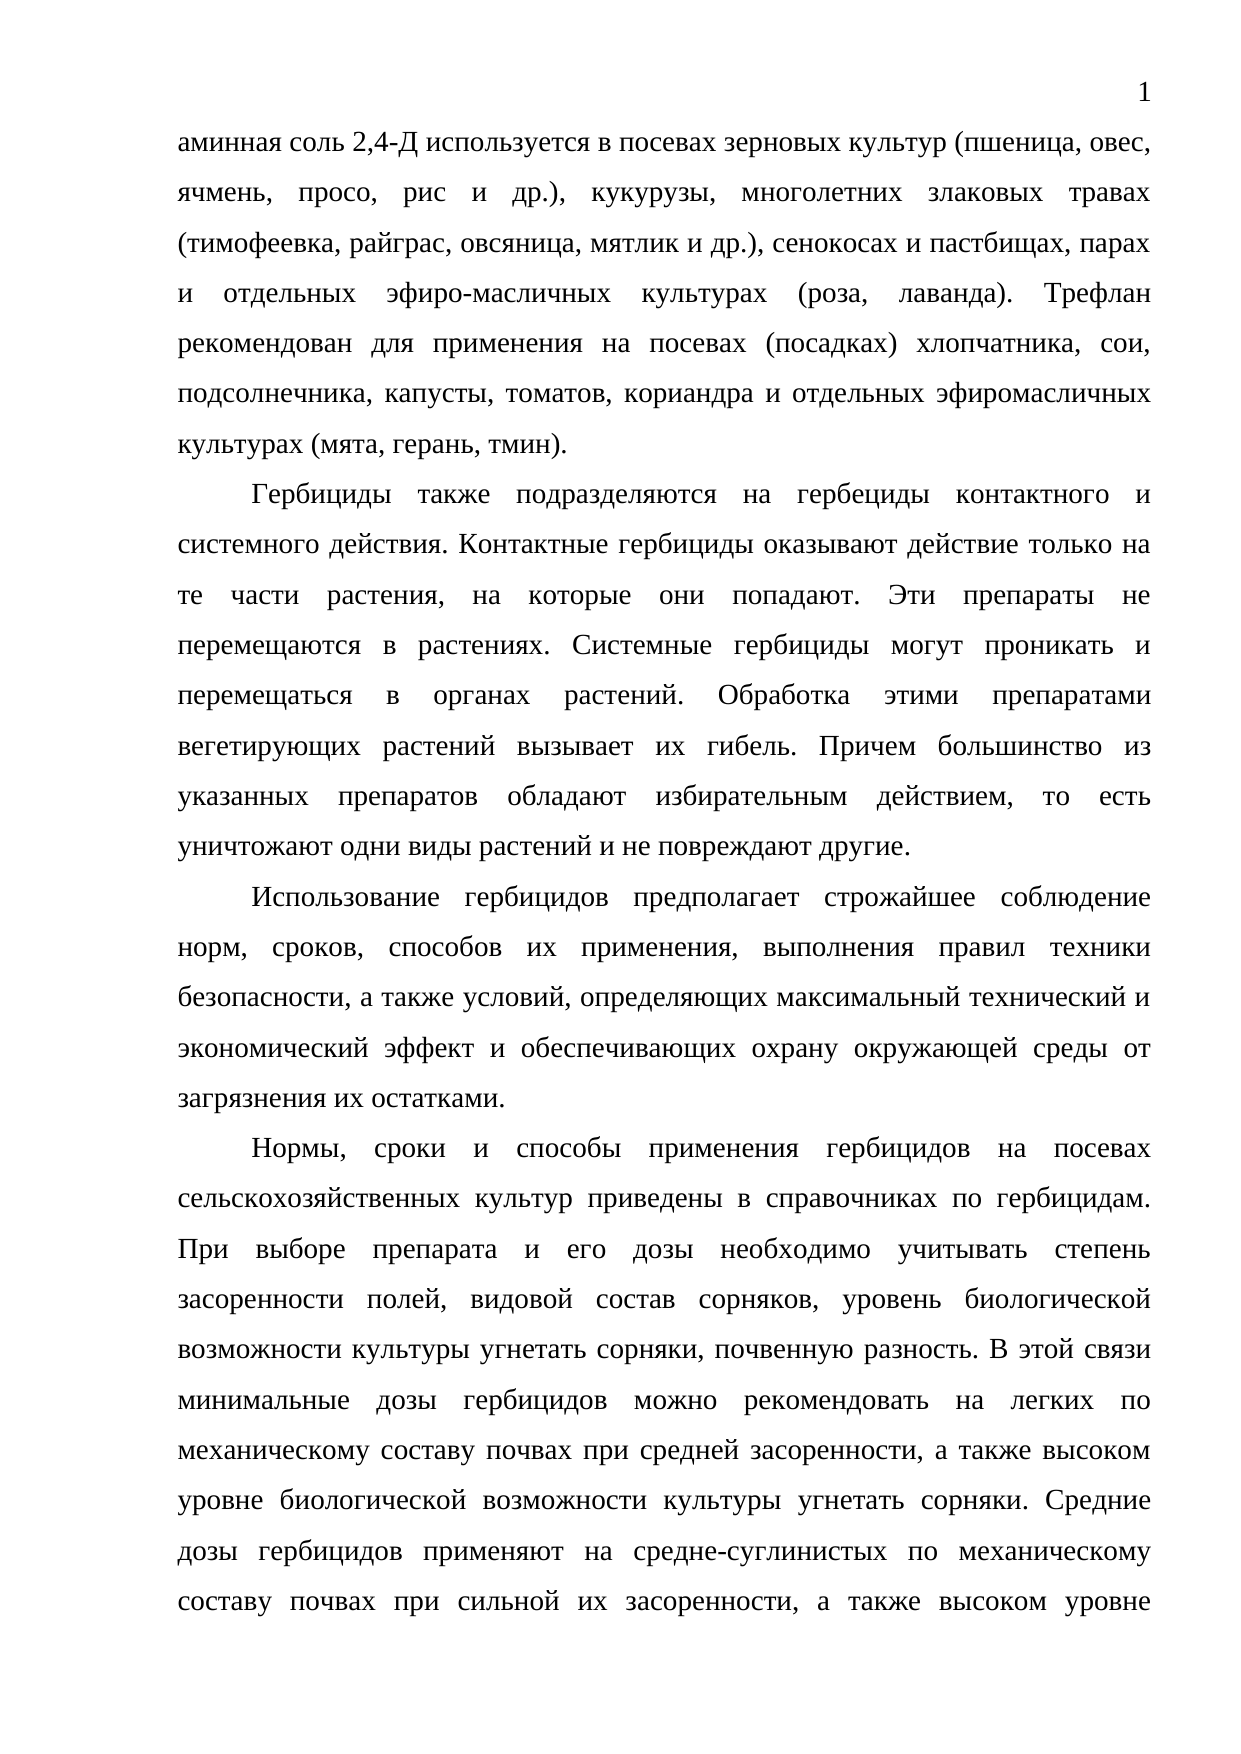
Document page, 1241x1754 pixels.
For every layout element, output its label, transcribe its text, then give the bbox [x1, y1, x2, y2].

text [177, 1130, 1152, 1617]
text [177, 124, 1152, 459]
text Гербициды также подразделяются на гербециды контактного и системного действия. Контактные гербициды оказывают действие только на те части растения, на которые они попадают. Эти препараты не перемещаются в растениях. Системные гербициды могут проникать и перемещаться в органах растений. Обработка этими препаратами вегетирующих растений вызывает их гибель. Причем большинство из указанных препаратов обладают избирательным действием, то есть уничтожают одни виды растений и не повреждают другие. [177, 476, 1152, 862]
text Использование гербицидов предполагает строжайшее соблюдение норм, сроков, способов их применения, выполнения правил техники безопасности, а также условий, определяющих максимальный технический и экономический эффект и обеспечивающих охрану окружающей среды от загрязнения их остатками. [177, 879, 1152, 1113]
